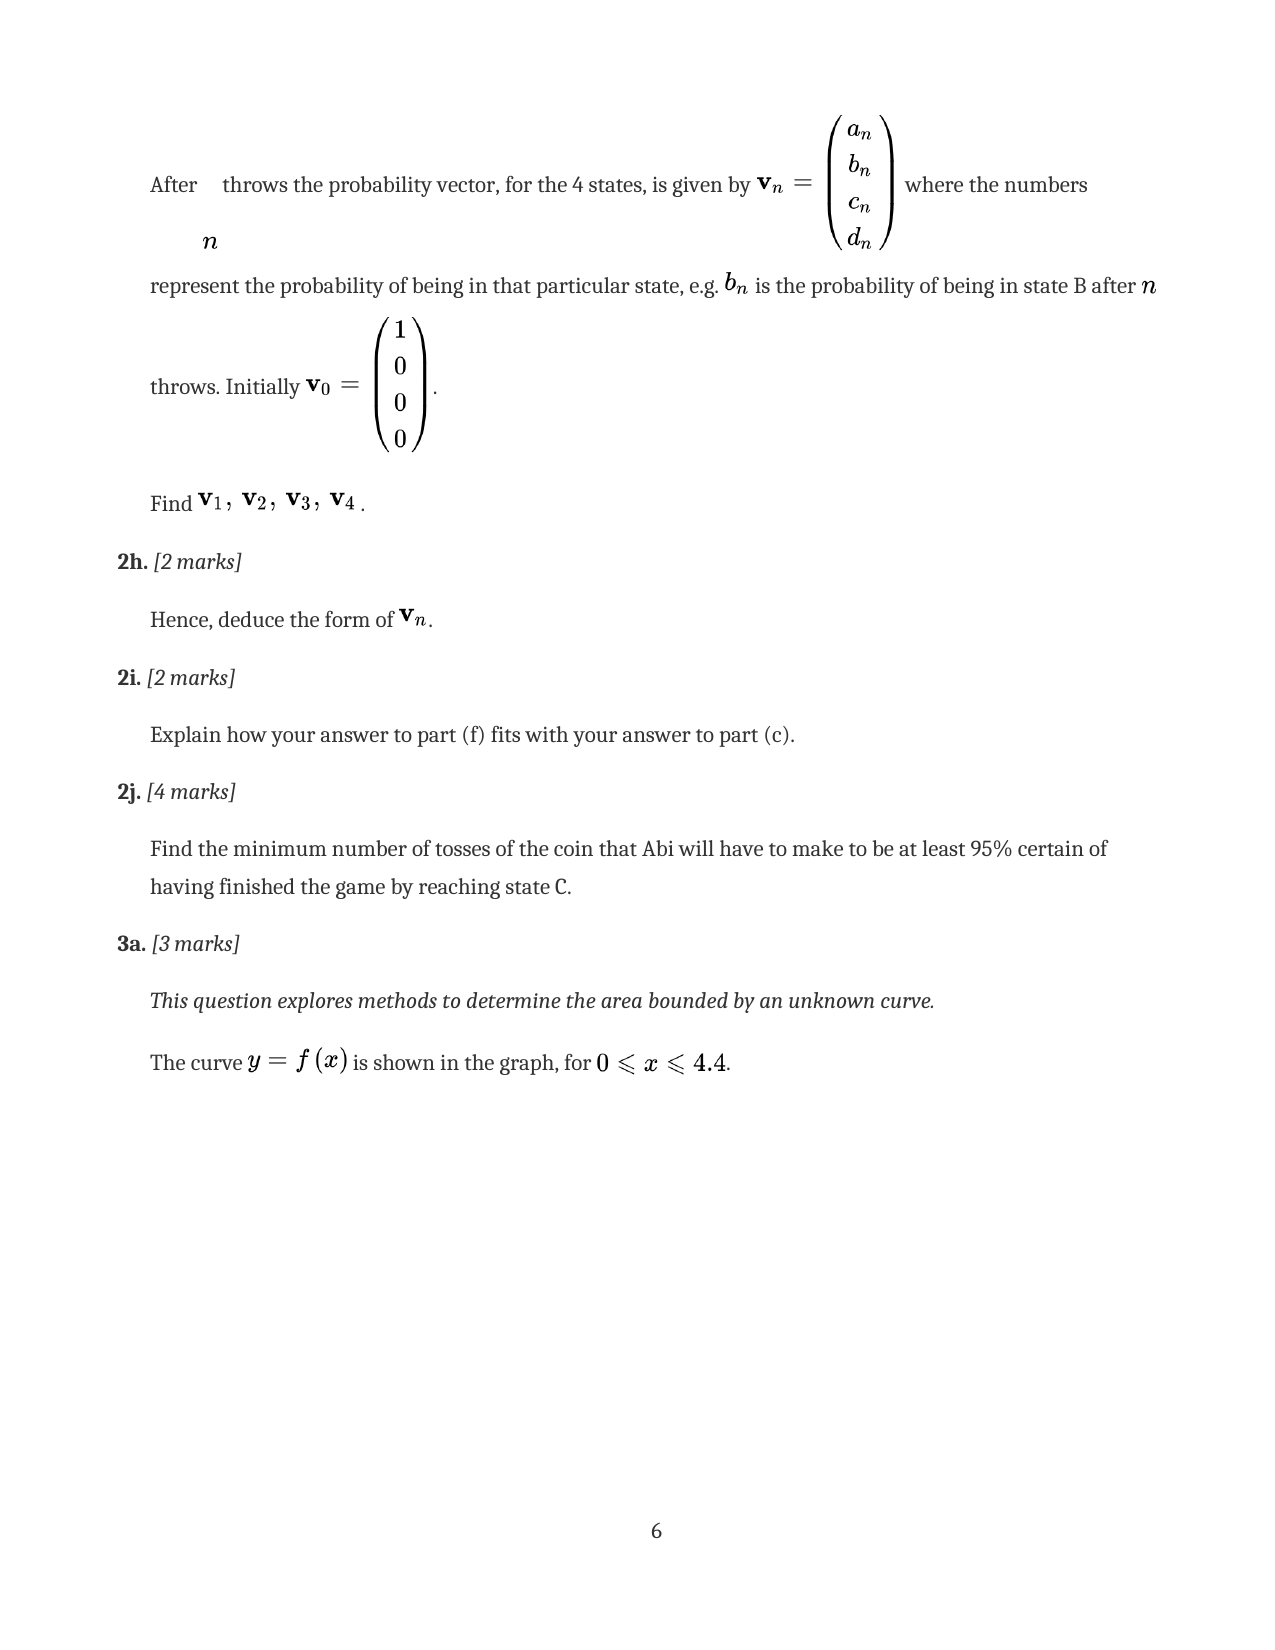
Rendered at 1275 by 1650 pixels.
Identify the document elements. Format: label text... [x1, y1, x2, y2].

picture [247, 1044, 348, 1076]
text This question explores methods to determine the area bounded by an unknown curve. [150, 988, 1162, 1014]
text Explain how your answer to part (f) fits with your answer to part (c). [150, 722, 1162, 748]
picture [1141, 277, 1156, 297]
text 2j. [4 marks] [112, 779, 1162, 805]
text The curve is shown in the graph, for . [150, 1044, 1162, 1082]
text 2h. [2 marks] [112, 549, 1162, 576]
picture [596, 1050, 726, 1076]
picture [756, 112, 901, 252]
text After throws the probability vector, for the 4 states, is given by where the numbers represent the probability of being in that particular state, e.g. is the probability of being in state B after throws. Initially . [150, 112, 1162, 459]
text 3a. [3 marks] [112, 931, 1162, 957]
text Hence, deduce the form of . [150, 606, 1162, 635]
text Find the minimum number of tosses of the coin that Abi will have to make to be at least 95% certain of having finished the game by reaching state C. [150, 836, 1162, 900]
picture [725, 269, 750, 297]
text Find . [150, 490, 1162, 519]
picture [398, 606, 429, 629]
text 2i. [2 marks] [112, 665, 1162, 692]
picture [202, 233, 218, 252]
picture [197, 490, 361, 513]
picture [305, 314, 433, 454]
